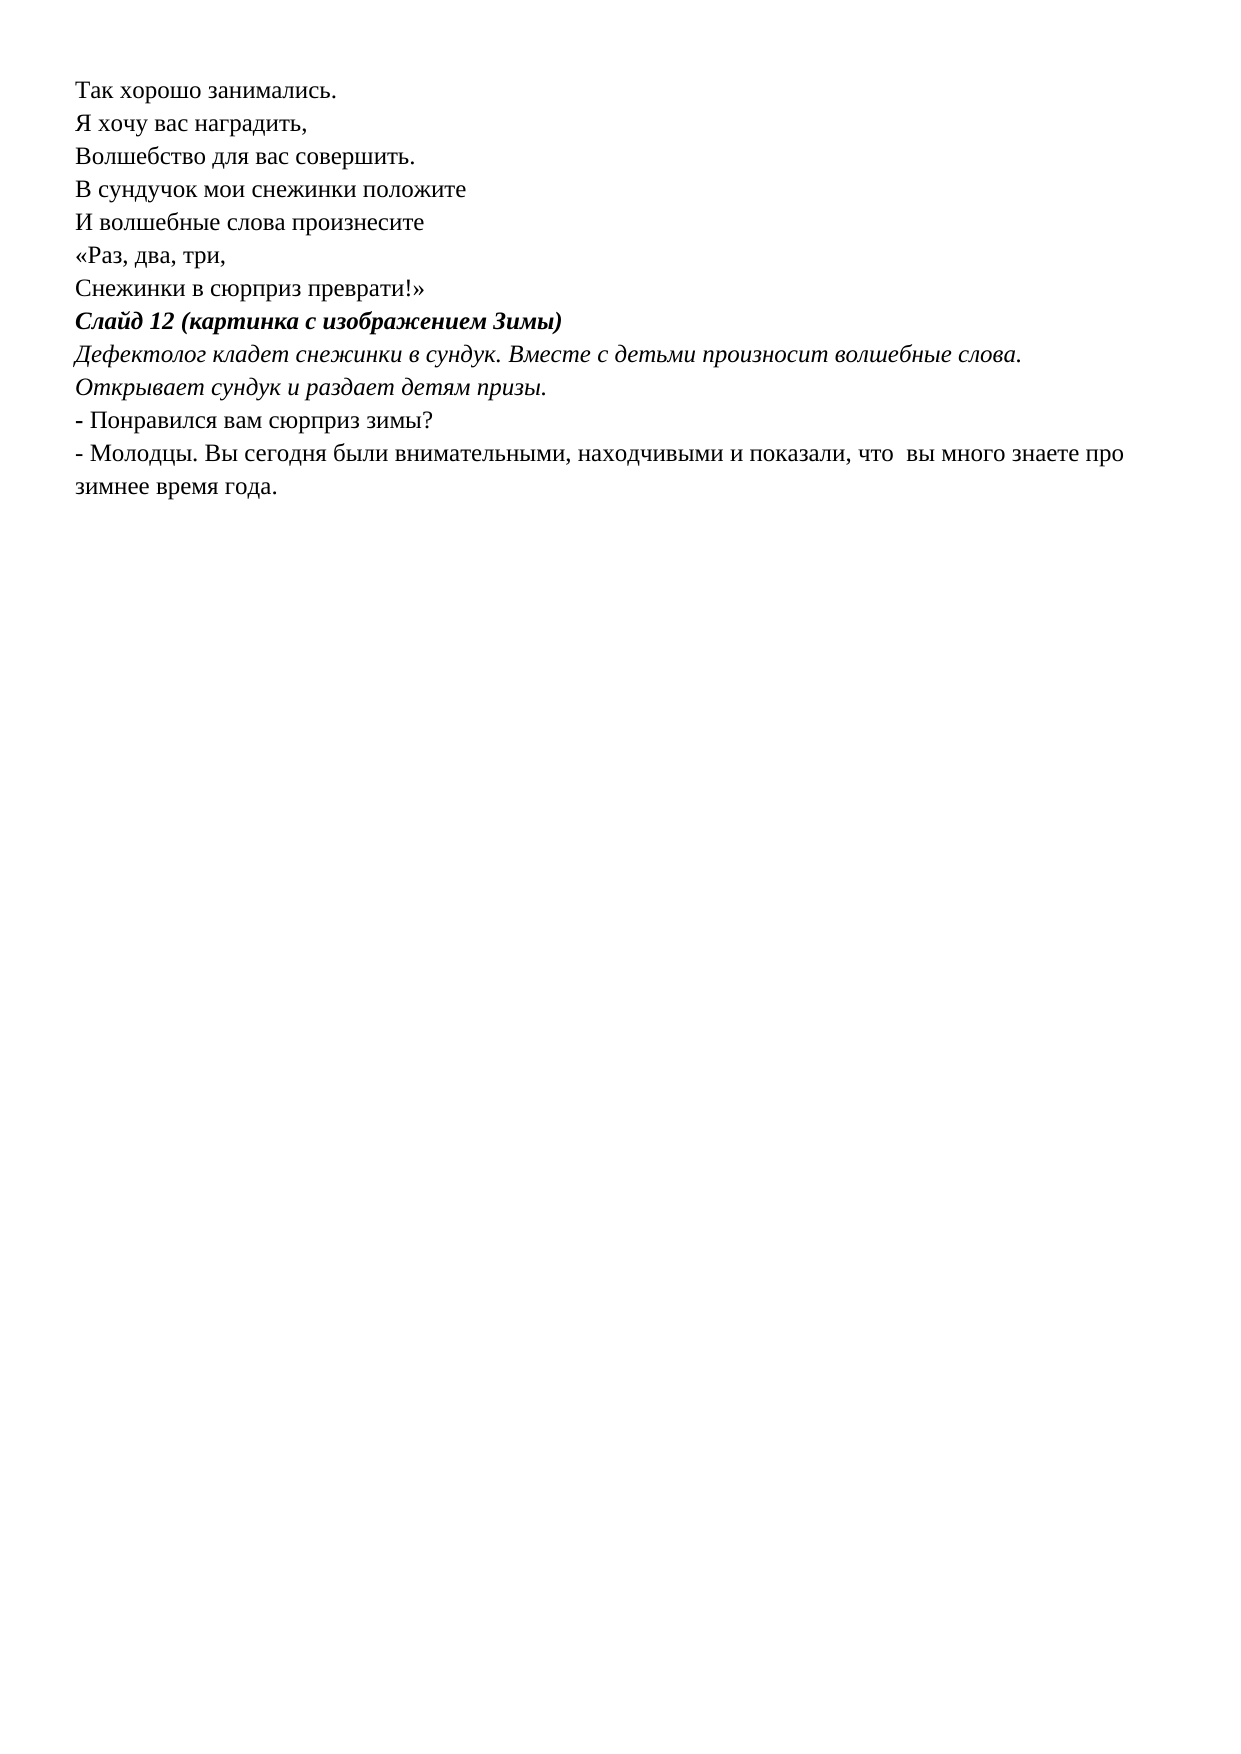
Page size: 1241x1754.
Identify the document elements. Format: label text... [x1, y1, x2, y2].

text Дефектолог кладет снежинки в сундук. Вместе с детьми произносит волшебные слова. [75, 339, 1165, 368]
text - Молодцы. Вы сегодня были внимательными, находчивыми и показали, что вы много знаете про зимнее время года. [75, 438, 1165, 500]
text И волшебные слова произнесите [75, 207, 1165, 236]
text Так хорошо занимались. [75, 75, 1165, 104]
text «Раз, два, три, [75, 240, 1165, 269]
text Я хочу вас наградить, [75, 108, 1165, 137]
text Снежинки в сюрприз преврати!» [75, 273, 1165, 302]
text Слайд 12 (картинка с изображением Зимы) [75, 306, 1165, 335]
text Открывает сундук и раздает детям призы. - Понравился вам сюрприз зимы? [75, 372, 1165, 434]
text Волшебство для вас совершить. [75, 141, 1165, 170]
text В сундучок мои снежинки положите [75, 174, 1165, 203]
